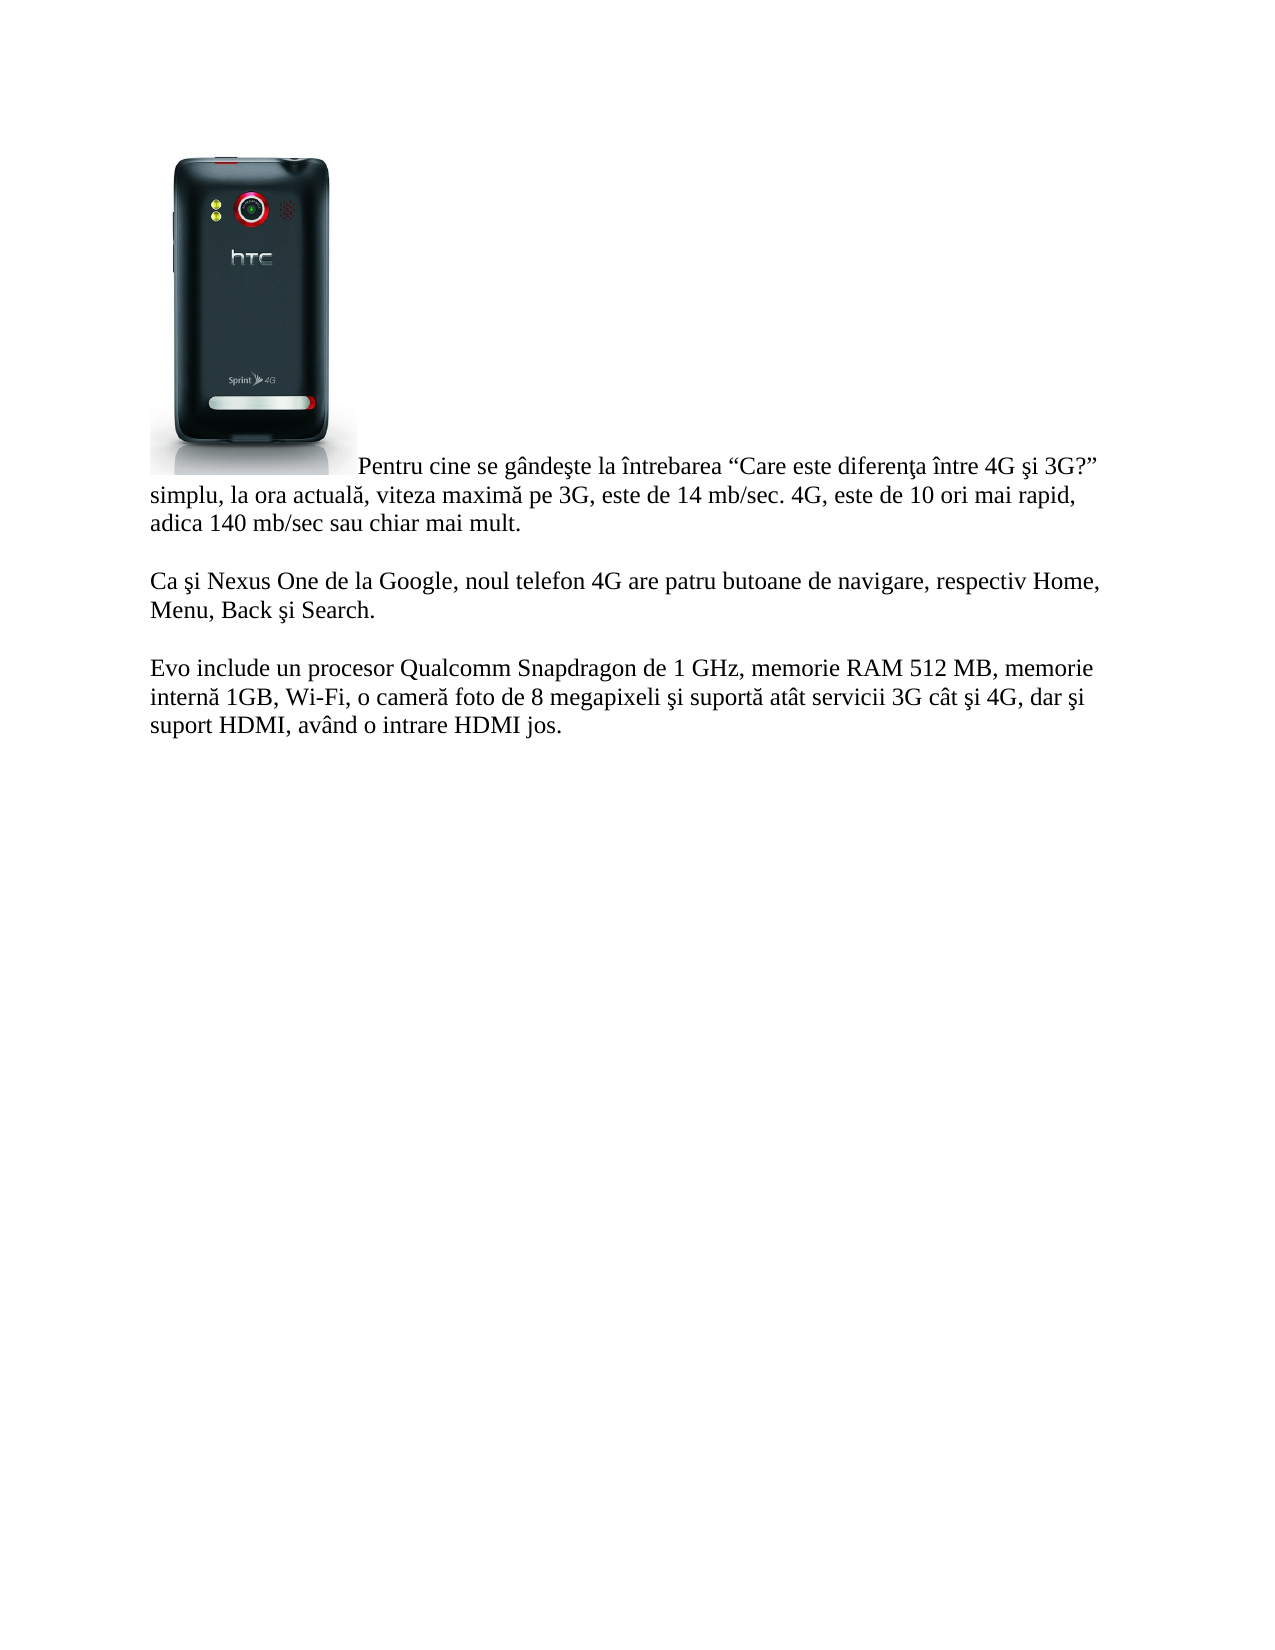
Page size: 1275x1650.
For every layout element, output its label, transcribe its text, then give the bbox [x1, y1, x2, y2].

text Evo include un procesor Qualcomm Snapdragon de 1 GHz, memorie RAM 512 MB, memorie internă 1GB, Wi-Fi, o cameră foto de 8 megapixeli şi suportă atât servicii 3G cât şi 4G, dar şi suport HDMI, având o intrare HDMI jos. [150, 653, 1125, 739]
picture [150, 150, 358, 475]
text Pentru cine se gândeşte la întrebarea “Care este diferenţa între 4G şi 3G?” simplu, la ora actuală, viteza maximă pe 3G, este de 14 mb/sec. 4G, este de 10 ori mai rapid, adica 140 mb/sec sau chiar mai mult. [150, 150, 1125, 537]
text Ca şi Nexus One de la Google, noul telefon 4G are patru butoane de navigare, respectiv Home, Menu, Back şi Search. [150, 566, 1125, 624]
